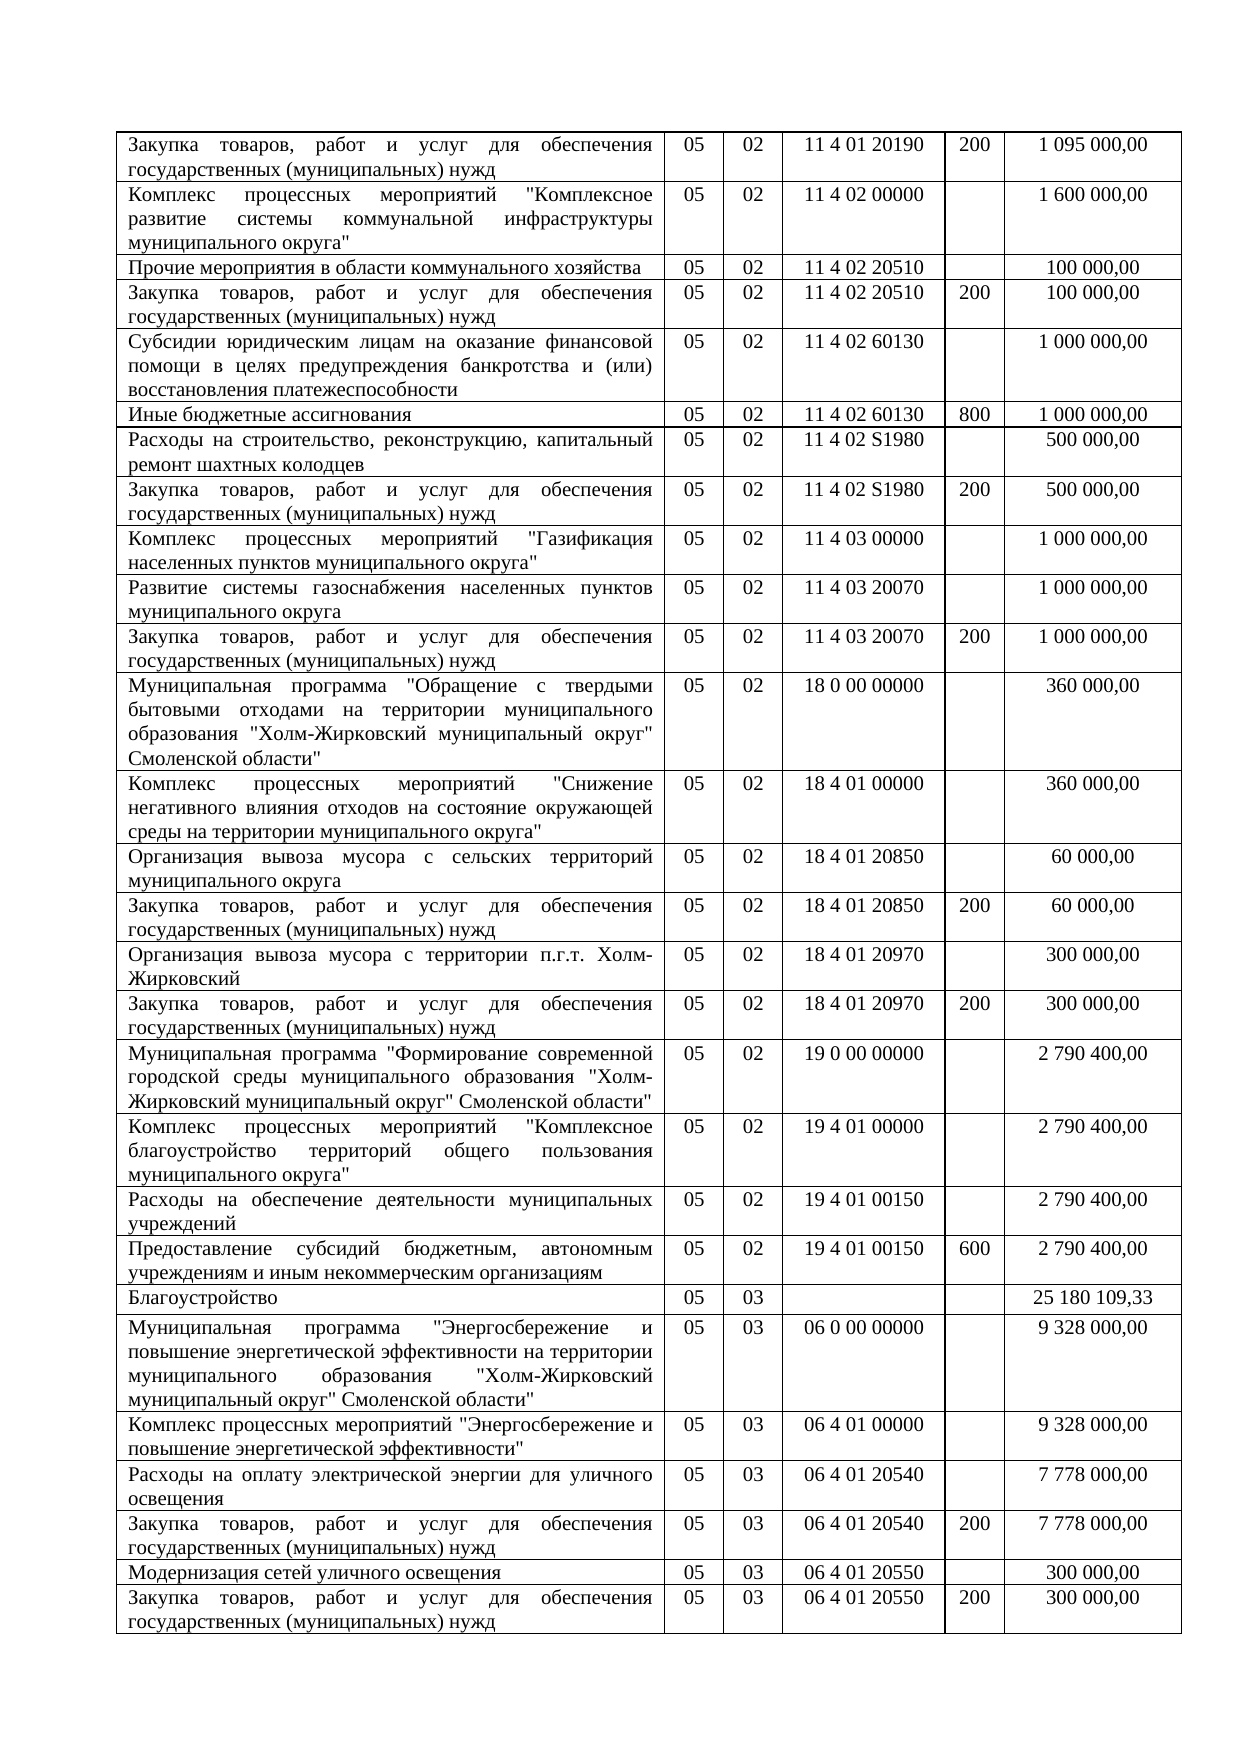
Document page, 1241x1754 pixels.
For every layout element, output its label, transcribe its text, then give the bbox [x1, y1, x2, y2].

table_cell 11 4 03 20070 [783, 575, 944, 623]
table_cell 1 000 000,00 [1005, 329, 1181, 401]
table_cell 60 000,00 [1005, 844, 1181, 892]
table_cell 2 790 400,00 [1005, 1040, 1181, 1113]
table_cell [946, 844, 1004, 892]
table_cell 500 000,00 [1005, 477, 1181, 525]
table_cell 02 [724, 893, 782, 941]
table_cell 100 000,00 [1005, 280, 1181, 328]
table_cell 06 4 01 00000 [783, 1412, 944, 1460]
table_cell 2 790 400,00 [1005, 1187, 1181, 1235]
table_cell Муниципальная программа "Формирование современной городской среды муниципального образования "Холм-Жирковский муниципальный округ" Смоленской области" [117, 1040, 664, 1113]
table_cell 11 4 02 S1980 [783, 428, 944, 476]
table_cell Закупка товаров, работ и услуг для обеспечения государственных (муниципальных) нужд [117, 133, 664, 181]
table_cell 200 [946, 280, 1004, 328]
table_cell Расходы на обеспечение деятельности муниципальных учреждений [117, 1187, 664, 1235]
table_cell 600 [946, 1236, 1004, 1284]
table_cell 05 [665, 1412, 723, 1460]
table_cell 02 [724, 673, 782, 769]
table_cell 05 [665, 1040, 723, 1113]
table_cell 200 [946, 1511, 1004, 1559]
table_cell [946, 526, 1004, 574]
table_cell 05 [665, 1315, 723, 1411]
table_cell Прочие мероприятия в области коммунального хозяйства [117, 255, 664, 279]
table_cell [946, 673, 1004, 769]
table_cell 02 [724, 255, 782, 279]
table_cell 05 [665, 991, 723, 1039]
table_cell 02 [724, 280, 782, 328]
table_cell Закупка товаров, работ и услуг для обеспечения государственных (муниципальных) нужд [117, 624, 664, 672]
table_cell 05 [665, 428, 723, 476]
table_cell 06 0 00 00000 [783, 1315, 944, 1411]
table_cell 05 [665, 1461, 723, 1509]
table_cell 05 [665, 1114, 723, 1186]
table_cell Муниципальная программа "Обращение с твердыми бытовыми отходами на территории муниципального образования "Холм-Жирковский муниципальный округ" Смоленской области" [117, 673, 664, 769]
table_cell 05 [665, 1560, 723, 1584]
table_cell 02 [724, 1114, 782, 1186]
table_cell 25 180 109,33 [1005, 1285, 1181, 1314]
table_cell 18 4 01 20850 [783, 844, 944, 892]
table_cell [946, 1285, 1004, 1314]
table_cell Предоставление субсидий бюджетным, автономным учреждениям и иным некоммерческим организациям [117, 1236, 664, 1284]
table_cell 05 [665, 575, 723, 623]
table_cell 18 4 01 20970 [783, 942, 944, 990]
table_cell 300 000,00 [1005, 942, 1181, 990]
table_cell 100 000,00 [1005, 255, 1181, 279]
table_cell Закупка товаров, работ и услуг для обеспечения государственных (муниципальных) нужд [117, 280, 664, 328]
table_cell 02 [724, 428, 782, 476]
table_cell 1 000 000,00 [1005, 402, 1181, 426]
table_cell 60 000,00 [1005, 893, 1181, 941]
table_cell 11 4 02 20510 [783, 255, 944, 279]
table_cell 02 [724, 133, 782, 181]
table_cell 05 [665, 1285, 723, 1314]
table_cell 02 [724, 329, 782, 401]
table_cell Закупка товаров, работ и услуг для обеспечения государственных (муниципальных) нужд [117, 991, 664, 1039]
table_cell 05 [665, 893, 723, 941]
table_cell 1 600 000,00 [1005, 182, 1181, 254]
table_cell 05 [665, 1585, 723, 1633]
table_cell 05 [665, 844, 723, 892]
table_cell 02 [724, 1187, 782, 1235]
table_cell [946, 1461, 1004, 1509]
table_cell 03 [724, 1412, 782, 1460]
table_cell [946, 329, 1004, 401]
table_cell 18 0 00 00000 [783, 673, 944, 769]
table_cell 05 [665, 1511, 723, 1559]
table_cell 11 4 02 00000 [783, 182, 944, 254]
table_cell 9 328 000,00 [1005, 1412, 1181, 1460]
table_cell 300 000,00 [1005, 1585, 1181, 1633]
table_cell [117, 1585, 664, 1633]
table_cell [946, 1412, 1004, 1460]
table_cell 11 4 01 20190 [783, 133, 944, 181]
table_cell 360 000,00 [1005, 771, 1181, 843]
table_cell [946, 182, 1004, 254]
table_cell 05 [665, 771, 723, 843]
table_cell [946, 942, 1004, 990]
table_cell 18 4 01 00000 [783, 771, 944, 843]
table_cell Развитие системы газоснабжения населенных пунктов муниципального округа [117, 575, 664, 623]
table_cell 200 [946, 991, 1004, 1039]
table_cell 02 [724, 991, 782, 1039]
table_cell 1 000 000,00 [1005, 575, 1181, 623]
table_cell 200 [946, 893, 1004, 941]
table_cell 360 000,00 [1005, 673, 1181, 769]
table_cell [946, 575, 1004, 623]
table_cell Комплекс процессных мероприятий "Энергосбережение и повышение энергетической эффективности" [117, 1412, 664, 1460]
table_cell 02 [724, 1040, 782, 1113]
table_cell 1 000 000,00 [1005, 624, 1181, 672]
table_cell 2 790 400,00 [1005, 1114, 1181, 1186]
table_cell 03 [724, 1511, 782, 1559]
table_cell Муниципальная программа "Энергосбережение и повышение энергетической эффективности на территории муниципального образования "Холм-Жирковский муниципальный округ" Смоленской области" [117, 1315, 664, 1411]
table_cell 02 [724, 402, 782, 426]
table_cell Организация вывоза мусора с территории п.г.т. Холм-Жирковский [117, 942, 664, 990]
table_cell 02 [724, 575, 782, 623]
table_cell [946, 1187, 1004, 1235]
table_cell 05 [665, 942, 723, 990]
table_cell 19 4 01 00000 [783, 1114, 944, 1186]
table_cell [946, 255, 1004, 279]
table_cell 02 [724, 182, 782, 254]
table_cell 02 [724, 526, 782, 574]
table_cell 03 [724, 1315, 782, 1411]
table_cell Комплекс процессных мероприятий "Комплексное развитие системы коммунальной инфраструктуры муниципального округа" [117, 182, 664, 254]
table_cell 11 4 02 20510 [783, 280, 944, 328]
table_cell 200 [946, 477, 1004, 525]
table_cell [946, 1560, 1004, 1584]
table_cell [946, 1114, 1004, 1186]
table_cell Расходы на оплату электрической энергии для уличного освещения [117, 1461, 664, 1509]
table_cell 05 [665, 1236, 723, 1284]
table_cell 02 [724, 844, 782, 892]
table_cell 200 [946, 624, 1004, 672]
table_cell 7 778 000,00 [1005, 1511, 1181, 1559]
table_cell 03 [724, 1461, 782, 1509]
table_cell 02 [724, 942, 782, 990]
table_cell 18 4 01 20850 [783, 893, 944, 941]
table_cell 05 [665, 624, 723, 672]
table_cell 06 4 01 20550 [783, 1560, 944, 1584]
table_cell 19 0 00 00000 [783, 1040, 944, 1113]
table_cell 7 778 000,00 [1005, 1461, 1181, 1509]
table_cell Благоустройство [117, 1285, 664, 1314]
table_cell 2 790 400,00 [1005, 1236, 1181, 1284]
table_cell Организация вывоза мусора с сельских территорий муниципального округа [117, 844, 664, 892]
table_cell 05 [665, 673, 723, 769]
table_cell Комплекс процессных мероприятий "Комплексное благоустройство территорий общего пользования муниципального округа" [117, 1114, 664, 1186]
table_cell 9 328 000,00 [1005, 1315, 1181, 1411]
table_cell 19 4 01 00150 [783, 1187, 944, 1235]
table_cell 05 [665, 280, 723, 328]
table_cell [946, 1040, 1004, 1113]
table_cell 500 000,00 [1005, 428, 1181, 476]
table_cell [946, 428, 1004, 476]
table_cell 02 [724, 771, 782, 843]
table_cell 05 [665, 526, 723, 574]
table_cell 11 4 02 60130 [783, 329, 944, 401]
table_cell 02 [724, 1236, 782, 1284]
table_cell Модернизация сетей уличного освещения [117, 1560, 664, 1584]
table_cell 11 4 02 60130 [783, 402, 944, 426]
table_cell 03 [724, 1560, 782, 1584]
table_cell 300 000,00 [1005, 991, 1181, 1039]
table_cell Закупка товаров, работ и услуг для обеспечения государственных (муниципальных) нужд [117, 477, 664, 525]
table_cell 18 4 01 20970 [783, 991, 944, 1039]
table_cell Иные бюджетные ассигнования [117, 402, 664, 426]
table_cell Закупка товаров, работ и услуг для обеспечения государственных (муниципальных) нужд [117, 893, 664, 941]
table_cell Субсидии юридическим лицам на оказание финансовой помощи в целях предупреждения банкротства и (или) восстановления платежеспособности [117, 329, 664, 401]
table_cell 03 [724, 1285, 782, 1314]
table_cell 300 000,00 [1005, 1560, 1181, 1584]
table_cell 06 4 01 20540 [783, 1461, 944, 1509]
table_cell Комплекс процессных мероприятий "Газификация населенных пунктов муниципального округа" [117, 526, 664, 574]
table_cell 06 4 01 20540 [783, 1511, 944, 1559]
table_cell 05 [665, 255, 723, 279]
table_cell 200 [946, 133, 1004, 181]
table_cell 06 4 01 20550 [783, 1585, 944, 1633]
table_cell 1 095 000,00 [1005, 133, 1181, 181]
table_cell 19 4 01 00150 [783, 1236, 944, 1284]
table_cell 05 [665, 182, 723, 254]
table_cell 03 [724, 1585, 782, 1633]
table_cell 05 [665, 133, 723, 181]
table_cell 200 [946, 1585, 1004, 1633]
table_cell 02 [724, 624, 782, 672]
table_cell Расходы на строительство, реконструкцию, капитальный ремонт шахтных колодцев [117, 428, 664, 476]
table_cell 800 [946, 402, 1004, 426]
table_cell 05 [665, 329, 723, 401]
table_cell 1 000 000,00 [1005, 526, 1181, 574]
table_cell Закупка товаров, работ и услуг для обеспечения государственных (муниципальных) нужд [117, 1511, 664, 1559]
table_cell 05 [665, 402, 723, 426]
table_cell [946, 771, 1004, 843]
table_cell Комплекс процессных мероприятий "Снижение негативного влияния отходов на состояние окружающей среды на территории муниципального округа" [117, 771, 664, 843]
table_cell [783, 1285, 944, 1314]
table_cell 11 4 03 20070 [783, 624, 944, 672]
table_cell 02 [724, 477, 782, 525]
table_cell 11 4 03 00000 [783, 526, 944, 574]
table_cell 05 [665, 477, 723, 525]
table_cell [946, 1315, 1004, 1411]
table_cell 05 [665, 1187, 723, 1235]
table_cell 11 4 02 S1980 [783, 477, 944, 525]
